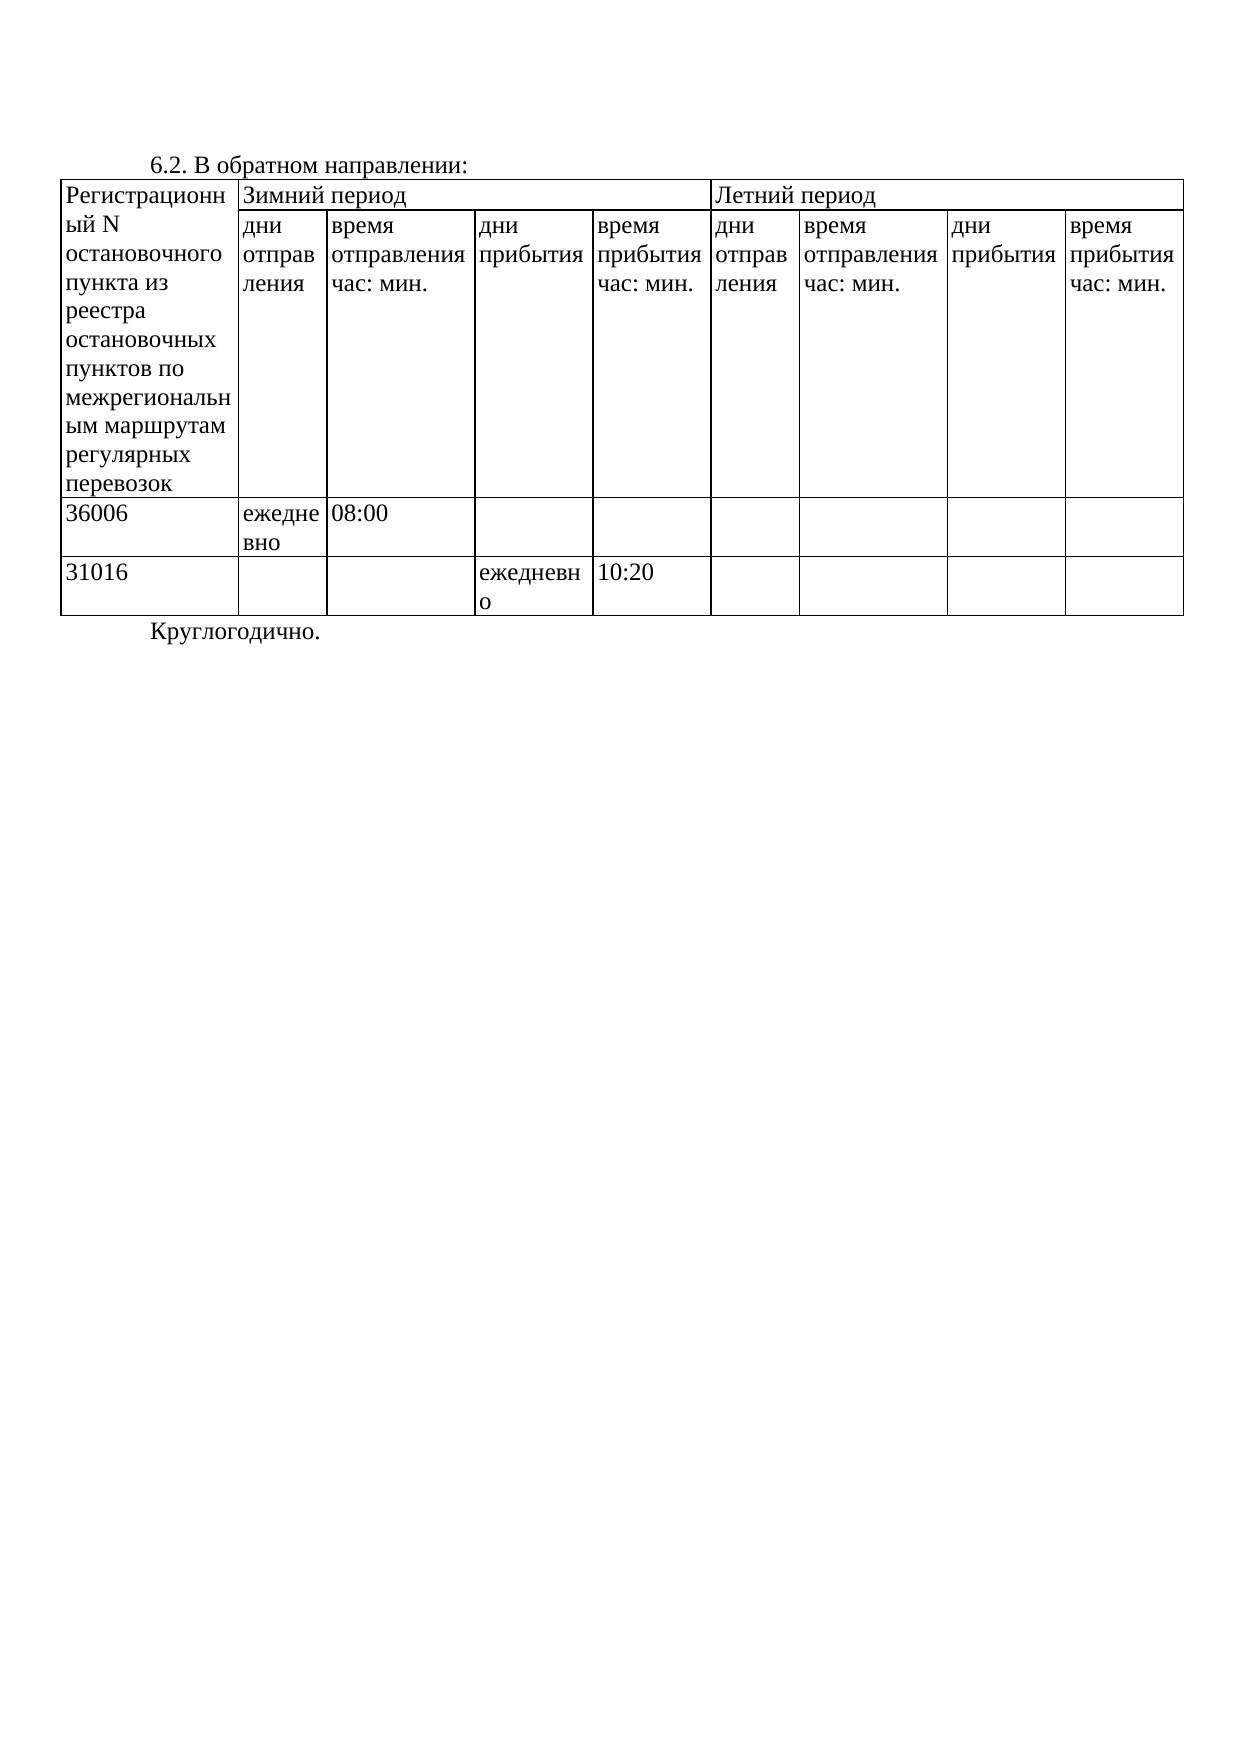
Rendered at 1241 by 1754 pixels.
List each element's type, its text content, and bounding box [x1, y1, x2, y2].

table_cell дни отправления [239, 211, 326, 497]
table_header Зимний период [239, 180, 710, 209]
table_cell время отправления час: мин. [800, 211, 947, 497]
table_cell ежедневно [476, 557, 592, 615]
table_cell 36006 [62, 498, 238, 556]
table_cell 10:20 [594, 557, 710, 615]
table_cell [948, 557, 1065, 615]
table_cell время прибытия час: мин. [594, 211, 710, 497]
table_header Летний период [712, 180, 1183, 209]
table_cell время прибытия час: мин. [1066, 211, 1183, 497]
table_cell [1066, 557, 1183, 615]
table_cell время отправления час: мин. [328, 211, 474, 497]
text 6.2. В обратном направлении: [150, 150, 1090, 179]
table_cell дни прибытия [948, 211, 1065, 497]
table_cell [800, 557, 947, 615]
table_cell [594, 498, 710, 556]
table_cell ежедневно [239, 498, 326, 556]
table_cell дни прибытия [476, 211, 592, 497]
table_cell дни отправления [712, 211, 799, 497]
text Круглогодично. [150, 616, 1090, 645]
table_cell 08:00 [328, 498, 474, 556]
table_cell [239, 557, 326, 615]
table_cell [800, 498, 947, 556]
table_cell [948, 498, 1065, 556]
table_cell [476, 498, 592, 556]
table_cell 31016 [62, 557, 238, 615]
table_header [62, 180, 238, 497]
table_cell [712, 557, 799, 615]
table_cell [328, 557, 474, 615]
table_cell [712, 498, 799, 556]
table_cell [1066, 498, 1183, 556]
